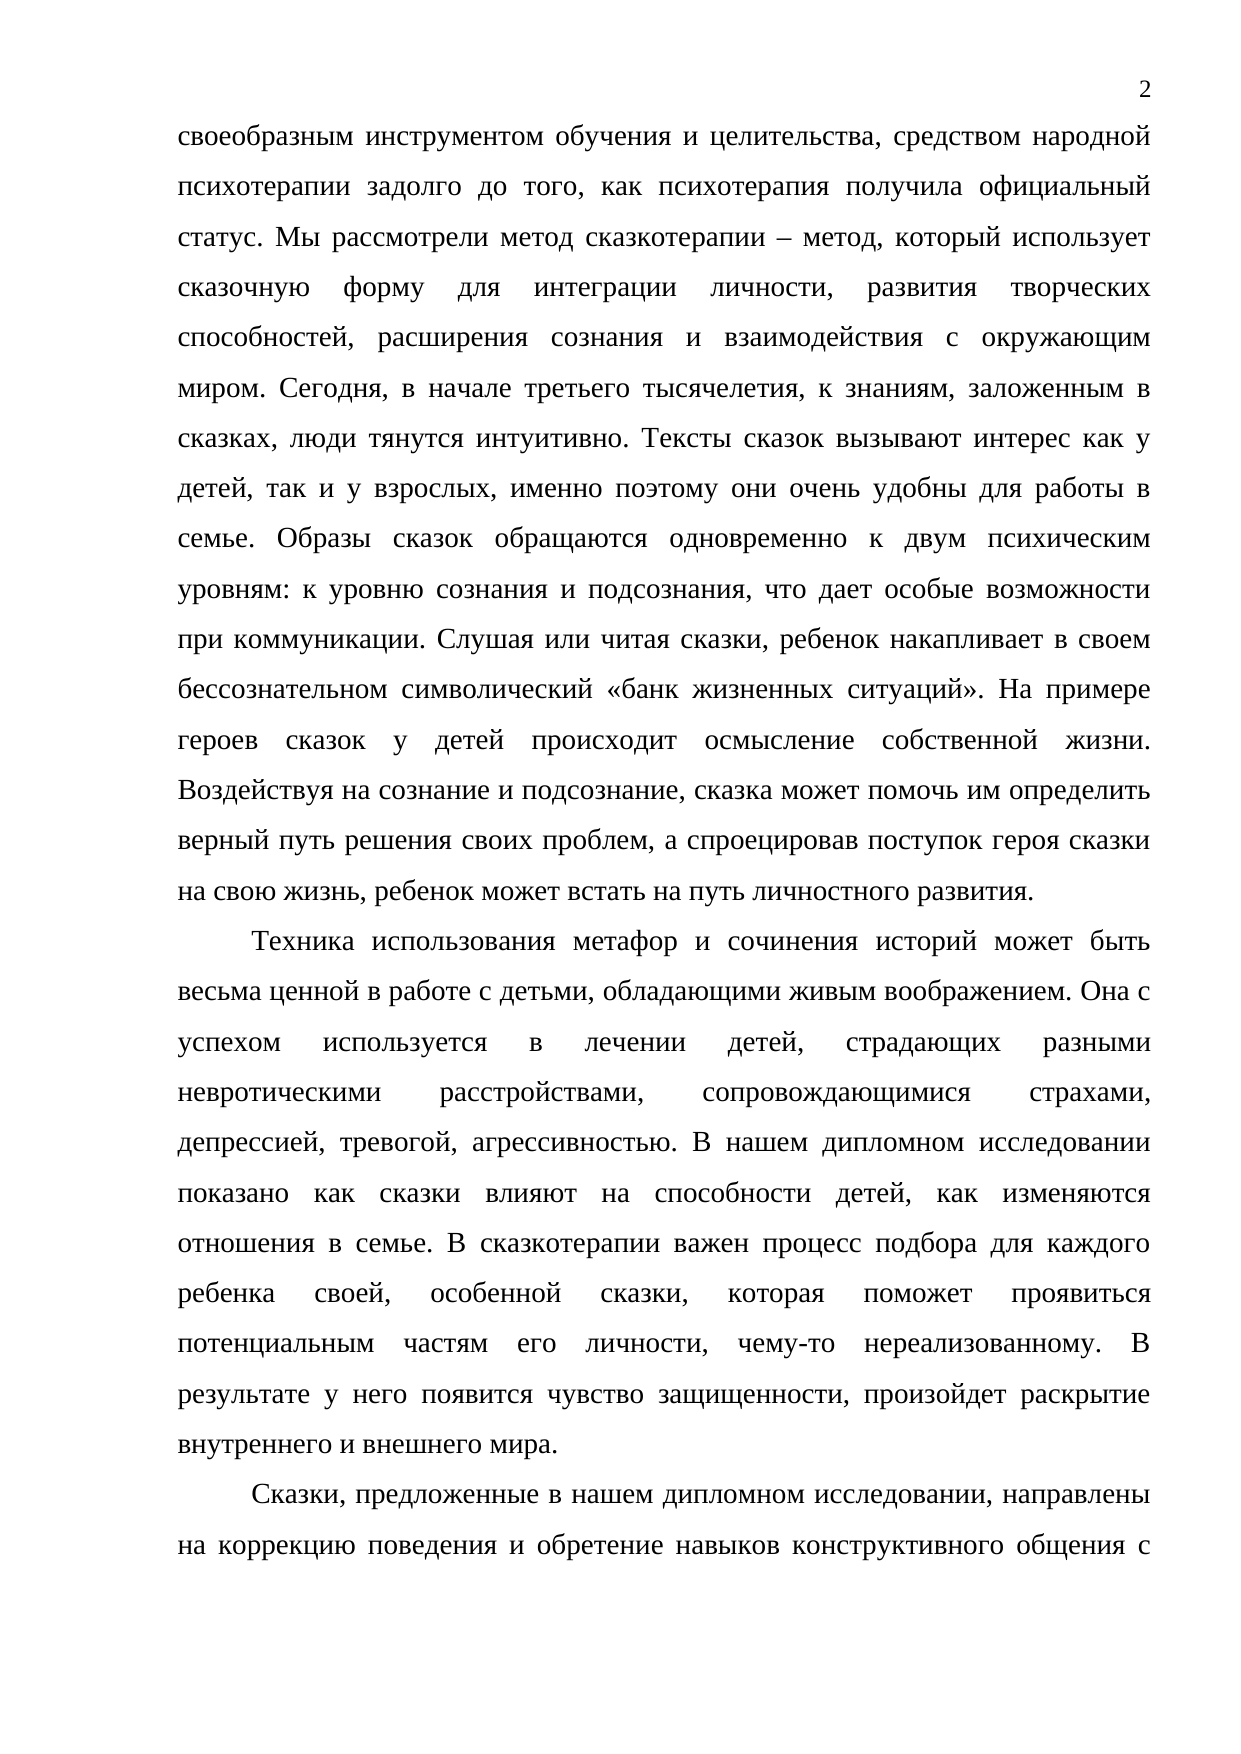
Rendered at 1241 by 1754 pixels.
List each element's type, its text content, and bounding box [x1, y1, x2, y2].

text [177, 1477, 1152, 1560]
text Техника использования метафор и сочинения историй может быть весьма ценной в работе с детьми, обладающими живым воображением. Она с успехом используется в лечении детей, страдающих разными невротическими расстройствами, сопровождающимися страхами, депрессией, тревогой, агрессивностью. В нашем дипломном исследовании показано как сказки влияют на способности детей, как изменяются отношения в семье. В сказкотерапии важен процесс подбора для каждого ребенка своей, особенной сказки, которая поможет проявиться потенциальным частям его личности, чему-то нереализованному. В результате у него появится чувство защищенности, произойдет раскрытие внутреннего и внешнего мира. [177, 923, 1152, 1460]
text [177, 118, 1152, 906]
